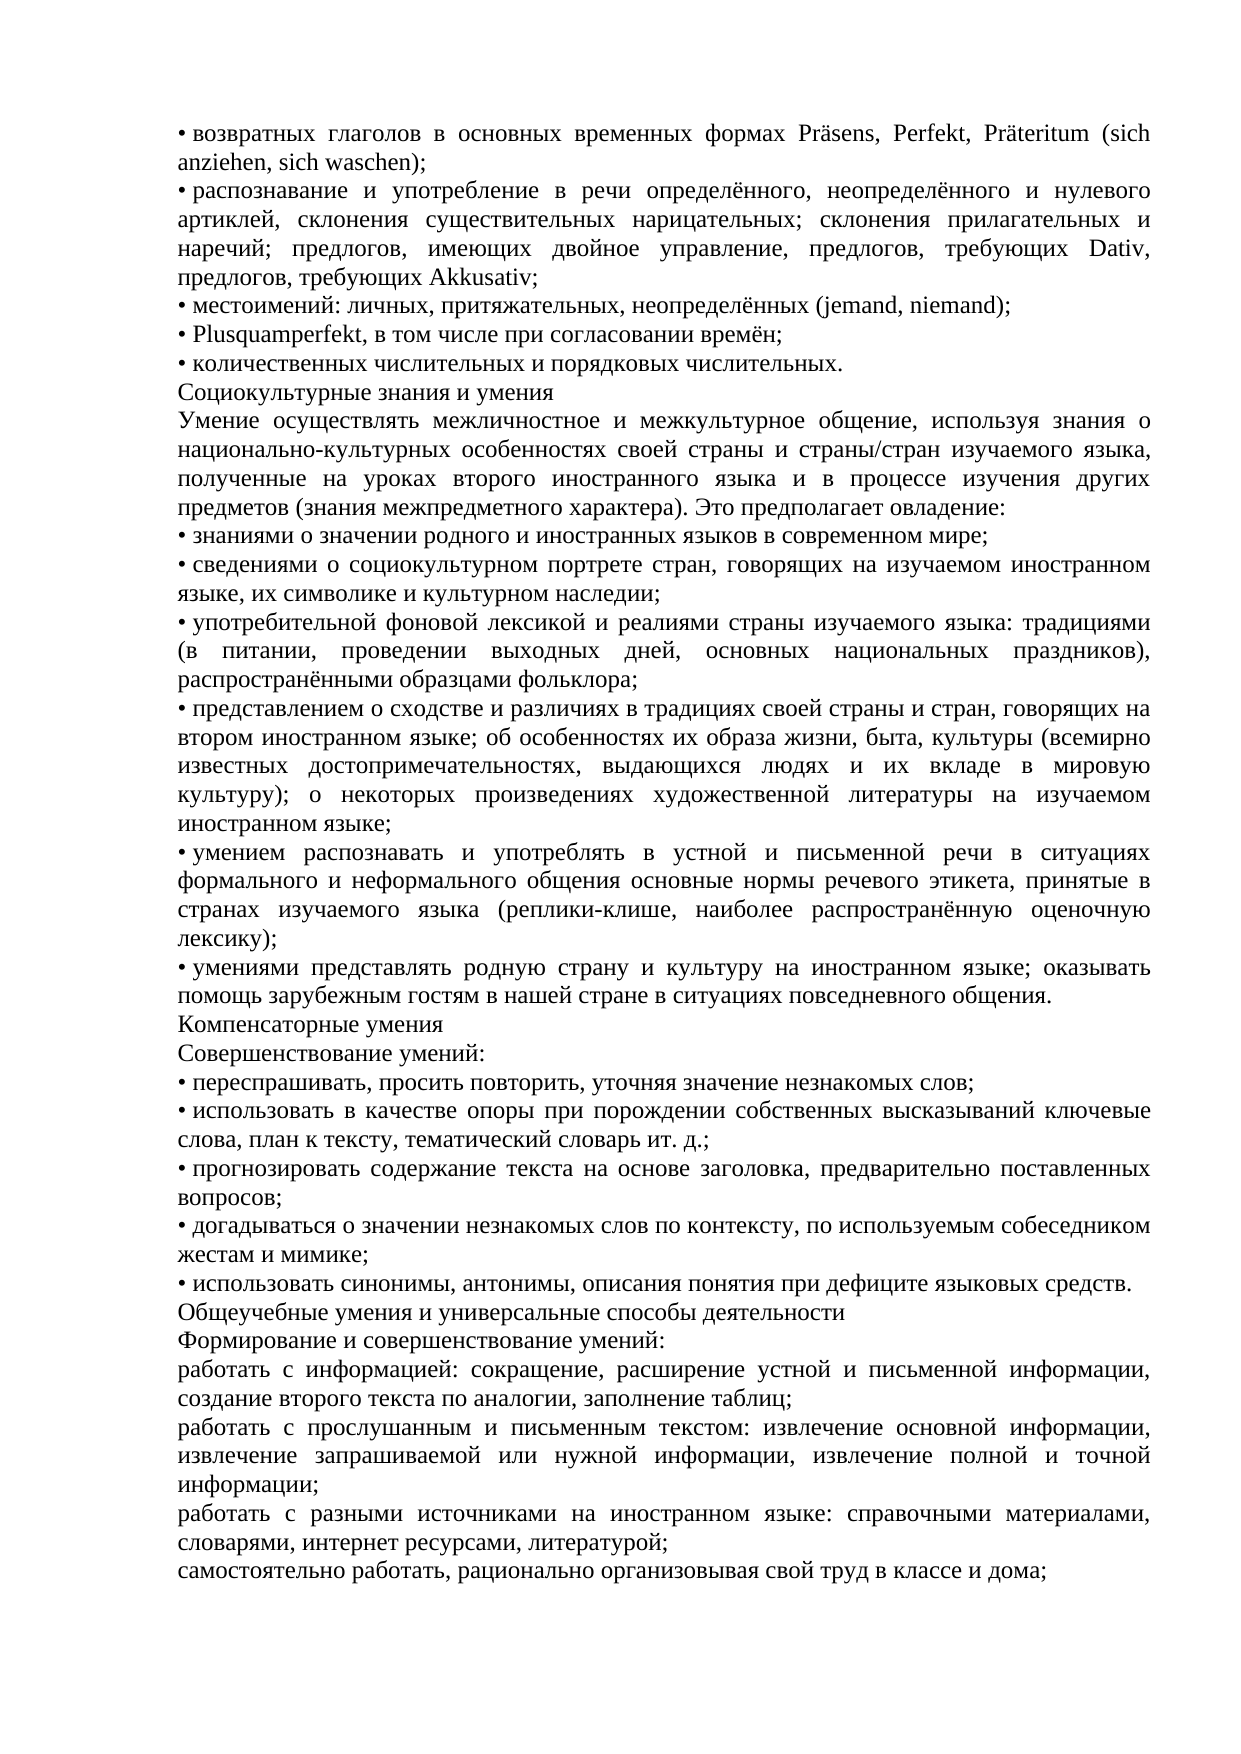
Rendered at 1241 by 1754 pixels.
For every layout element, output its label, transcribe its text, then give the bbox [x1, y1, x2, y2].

text • использовать синонимы, антонимы, описания понятия при дефиците языковых средств. [177, 1268, 1152, 1297]
text • представлением о сходстве и различиях в традициях своей страны и стран, говорящих на втором иностранном языке; об особенностях их образа жизни, быта, культуры (всемирно известных достопримечательностях, выдающихся людях и их вкладе в мировую культуру); о некоторых произведениях художественной литературы на изучаемом иностранном языке; [177, 693, 1152, 837]
text Совершенствование умений: [177, 1038, 1152, 1067]
text Формирование и совершенствование умений: [177, 1326, 1152, 1354]
text • переспрашивать, просить повторить, уточняя значение незнакомых слов; [177, 1067, 1152, 1096]
text • использовать в качестве опоры при порождении собственных высказываний ключевые слова, план к тексту, тематический словарь ит. д.; [177, 1096, 1152, 1153]
text • догадываться о значении незнакомых слов по контексту, по используемым собеседником жестам и мимике; [177, 1211, 1152, 1268]
text • умениями представлять родную страну и культуру на иностранном языке; оказывать помощь зарубежным гостям в нашей стране в ситуациях повседневного общения. [177, 952, 1152, 1009]
text работать с прослушанным и письменным текстом: извлечение основной информации, извлечение запрашиваемой или нужной информации, извлечение полной и точной информации; [177, 1412, 1152, 1498]
text работать с разными источниками на иностранном языке: справочными материалами, словарями, интернет ресурсами, литературой; [177, 1498, 1152, 1556]
text • употребительной фоновой лексикой и реалиями страны изучаемого языка: традициями (в питании, проведении выходных дней, основных национальных праздников), распространёнными образцами фольклора; [177, 607, 1152, 693]
text • распознавание и употребление в речи определённого, неопределённого и нулевого артиклей, склонения существительных нарицательных; склонения прилагательных и наречий; предлогов, имеющих двойное управление, предлогов, требующих Dativ, предлогов, требующих Akkusativ; [177, 176, 1152, 291]
text самостоятельно работать, рационально организовывая свой труд в классе и дома; [177, 1556, 1152, 1584]
text • прогнозировать содержание текста на основе заголовка, предварительно поставленных вопросов; [177, 1153, 1152, 1211]
text Общеучебные умения и универсальные способы деятельности [177, 1297, 1152, 1326]
text Компенсаторные умения [177, 1009, 1152, 1038]
text • количественных числительных и порядковых числительных. [177, 348, 1152, 377]
text • умением распознавать и употреблять в устной и письменной речи в ситуациях формального и неформального общения основные нормы речевого этикета, принятые в странах изучаемого языка (реплики-клише, наиболее распространённую оценочную лексику); [177, 837, 1152, 952]
text • Plusquamperfekt, в том числе при согласовании времён; [177, 319, 1152, 348]
text Умение осуществлять межличностное и межкультурное общение, используя знания о национально-культурных особенностях своей страны и страны/стран изучаемого языка, полученные на уроках второго иностранного языка и в процессе изучения других предметов (знания межпредметного характера). Это предполагает овладение: [177, 406, 1152, 521]
text работать с информацией: сокращение, расширение устной и письменной информации, создание второго текста по аналогии, заполнение таблиц; [177, 1354, 1152, 1412]
text • сведениями о социокультурном портрете стран, говорящих на изучаемом иностранном языке, их символике и культурном наследии; [177, 549, 1152, 607]
text • местоимений: личных, притяжательных, неопределённых (jemand, niemand); [177, 291, 1152, 319]
text • знаниями о значении родного и иностранных языков в современном мире; [177, 521, 1152, 549]
text • возвратных глаголов в основных временных формах Präsens, Perfekt, Präteritum (sich anziehen, sich waschen); [177, 118, 1152, 176]
text Социокультурные знания и умения [177, 377, 1152, 406]
